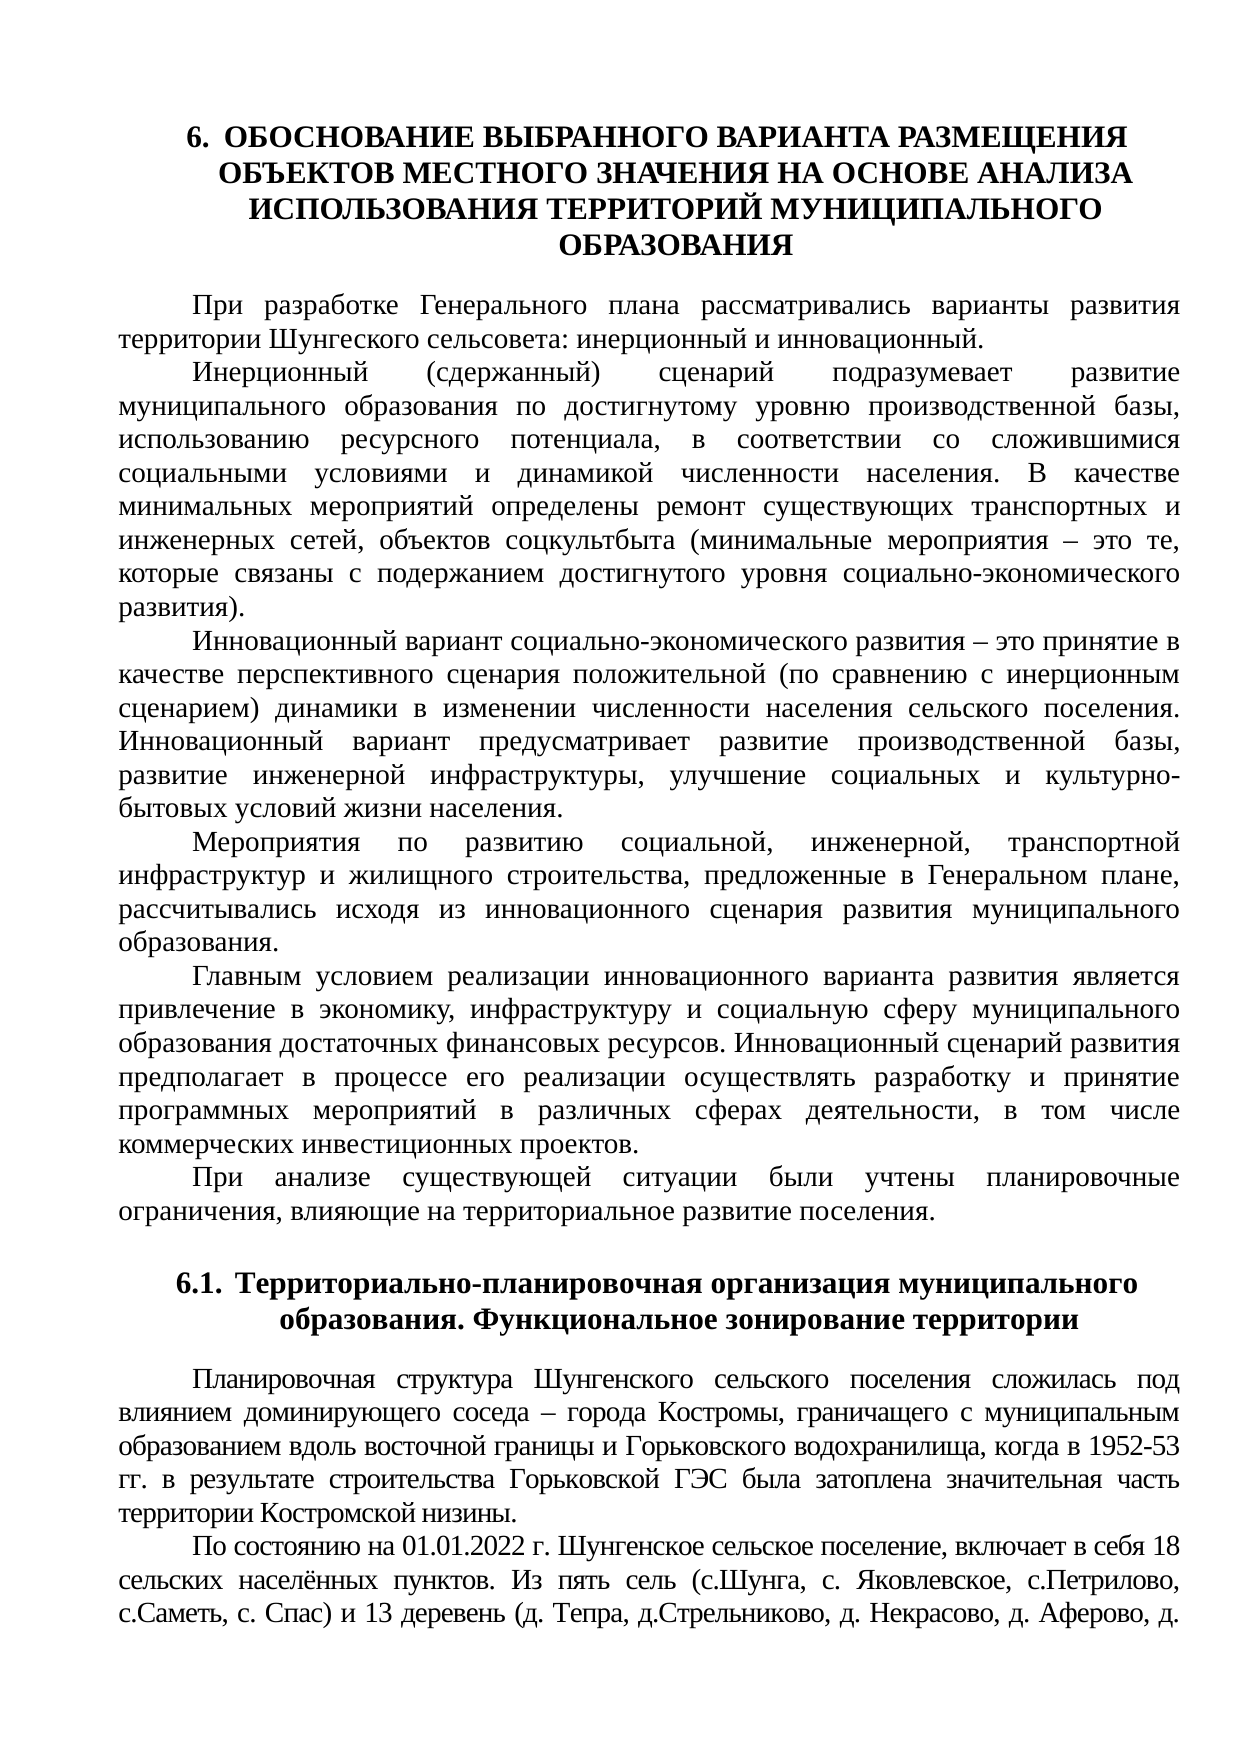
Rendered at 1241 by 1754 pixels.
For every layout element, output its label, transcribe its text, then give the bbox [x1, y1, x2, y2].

text При разработке Генерального плана рассматривались варианты развития территории Шунгеского сельсовета: инерционный и инновационный. [118, 287, 1181, 354]
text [118, 1528, 1181, 1629]
text Планировочная структура Шунгенского сельского поселения сложилась под влиянием доминирующего соседа – города Костромы, граничащего с муниципальным образованием вдоль восточной границы и Горьковского водохранилища, когда в 1952-53 гг. в результате строительства Горьковской ГЭС была затоплена значительная часть территории Костромской низины. [118, 1361, 1181, 1528]
text Мероприятия по развитию социальной, инженерной, транспортной инфраструктур и жилищного строительства, предложенные в Генеральном плане, рассчитывались исходя из инновационного сценария развития муниципального образования. [118, 824, 1181, 958]
text При анализе существующей ситуации были учтены планировочные ограничения, влияющие на территориальное развитие поселения. [118, 1159, 1181, 1226]
text Инновационный вариант социально-экономического развития – это принятие в качестве перспективного сценария положительной (по сравнению с инерционным сценарием) динамики в изменении численности населения сельского поселения. Инновационный вариант предусматривает развитие производственной базы, развитие инженерной инфраструктуры, улучшение социальных и культурно-бытовых условий жизни населения. [118, 623, 1181, 824]
text Главным условием реализации инновационного варианта развития является привлечение в экономику, инфраструктуру и социальную сферу муниципального образования достаточных финансовых ресурсов. Инновационный сценарий развития предполагает в процессе его реализации осуществлять разработку и принятие программных мероприятий в различных сферах деятельности, в том числе коммерческих инвестиционных проектов. [118, 958, 1181, 1159]
text Инерционный (сдержанный) сценарий подразумевает развитие муниципального образования по достигнутому уровню производственной базы, использованию ресурсного потенциала, в соответствии со сложившимися социальными условиями и динамикой численности населения. В качестве минимальных мероприятий определены ремонт существующих транспортных и инженерных сетей, объектов соцкультбыта (минимальные мероприятия – это те, которые связаны с подержанием достигнутого уровня социально-экономического развития). [118, 354, 1181, 623]
subtitle ОБОСНОВАНИЕ ВЫБРАННОГО ВАРИАНТА РАЗМЕЩЕНИЯ ОБЪЕКТОВ МЕСТНОГО ЗНАЧЕНИЯ НА ОСНОВЕ АНАЛИЗА ИСПОЛЬЗОВАНИЯ ТЕРРИТОРИЙ МУНИЦИПАЛЬНОГО ОБРАЗОВАНИЯ [133, 118, 1181, 262]
subtitle Территориально-планировочная организация муниципального образования. Функциональное зонирование территории [133, 1264, 1181, 1336]
